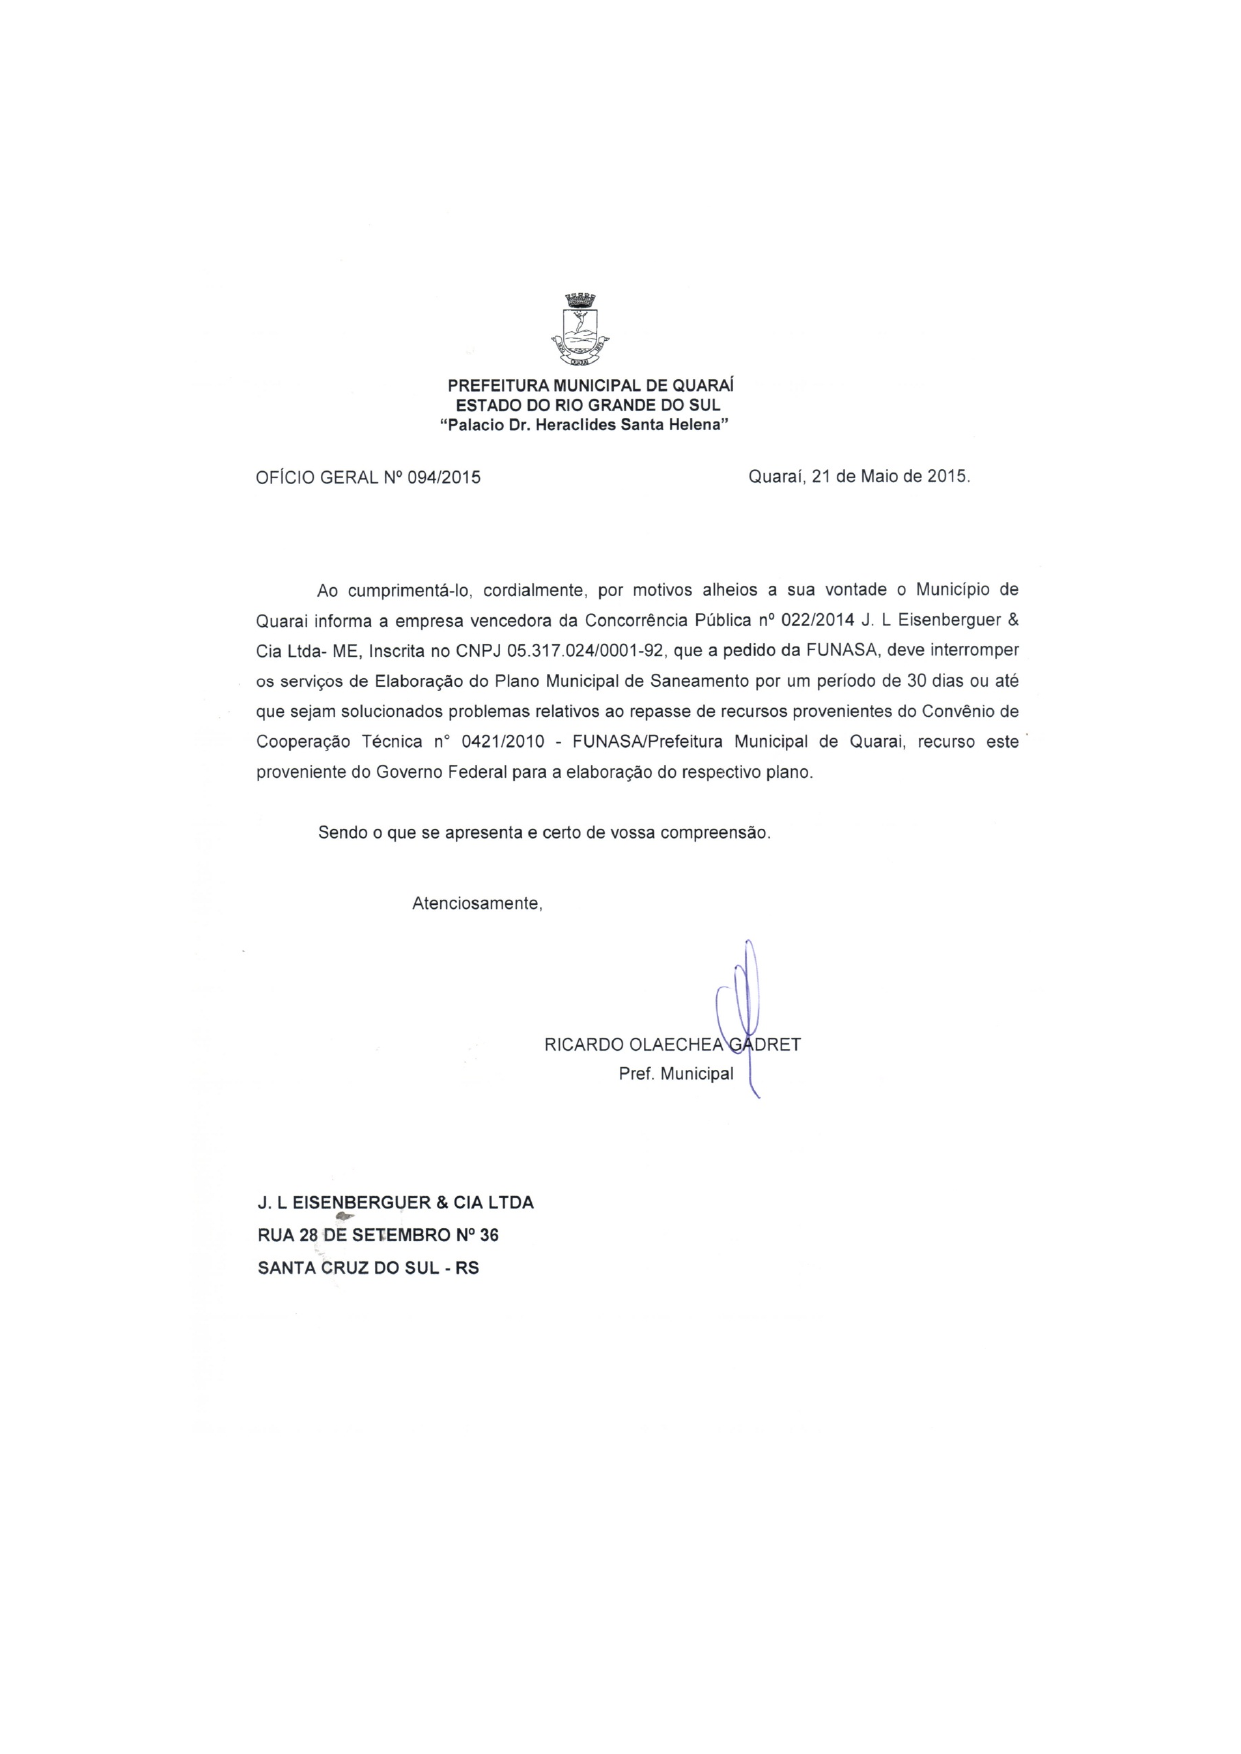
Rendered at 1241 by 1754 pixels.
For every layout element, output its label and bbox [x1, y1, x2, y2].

picture [177, 192, 1063, 1445]
